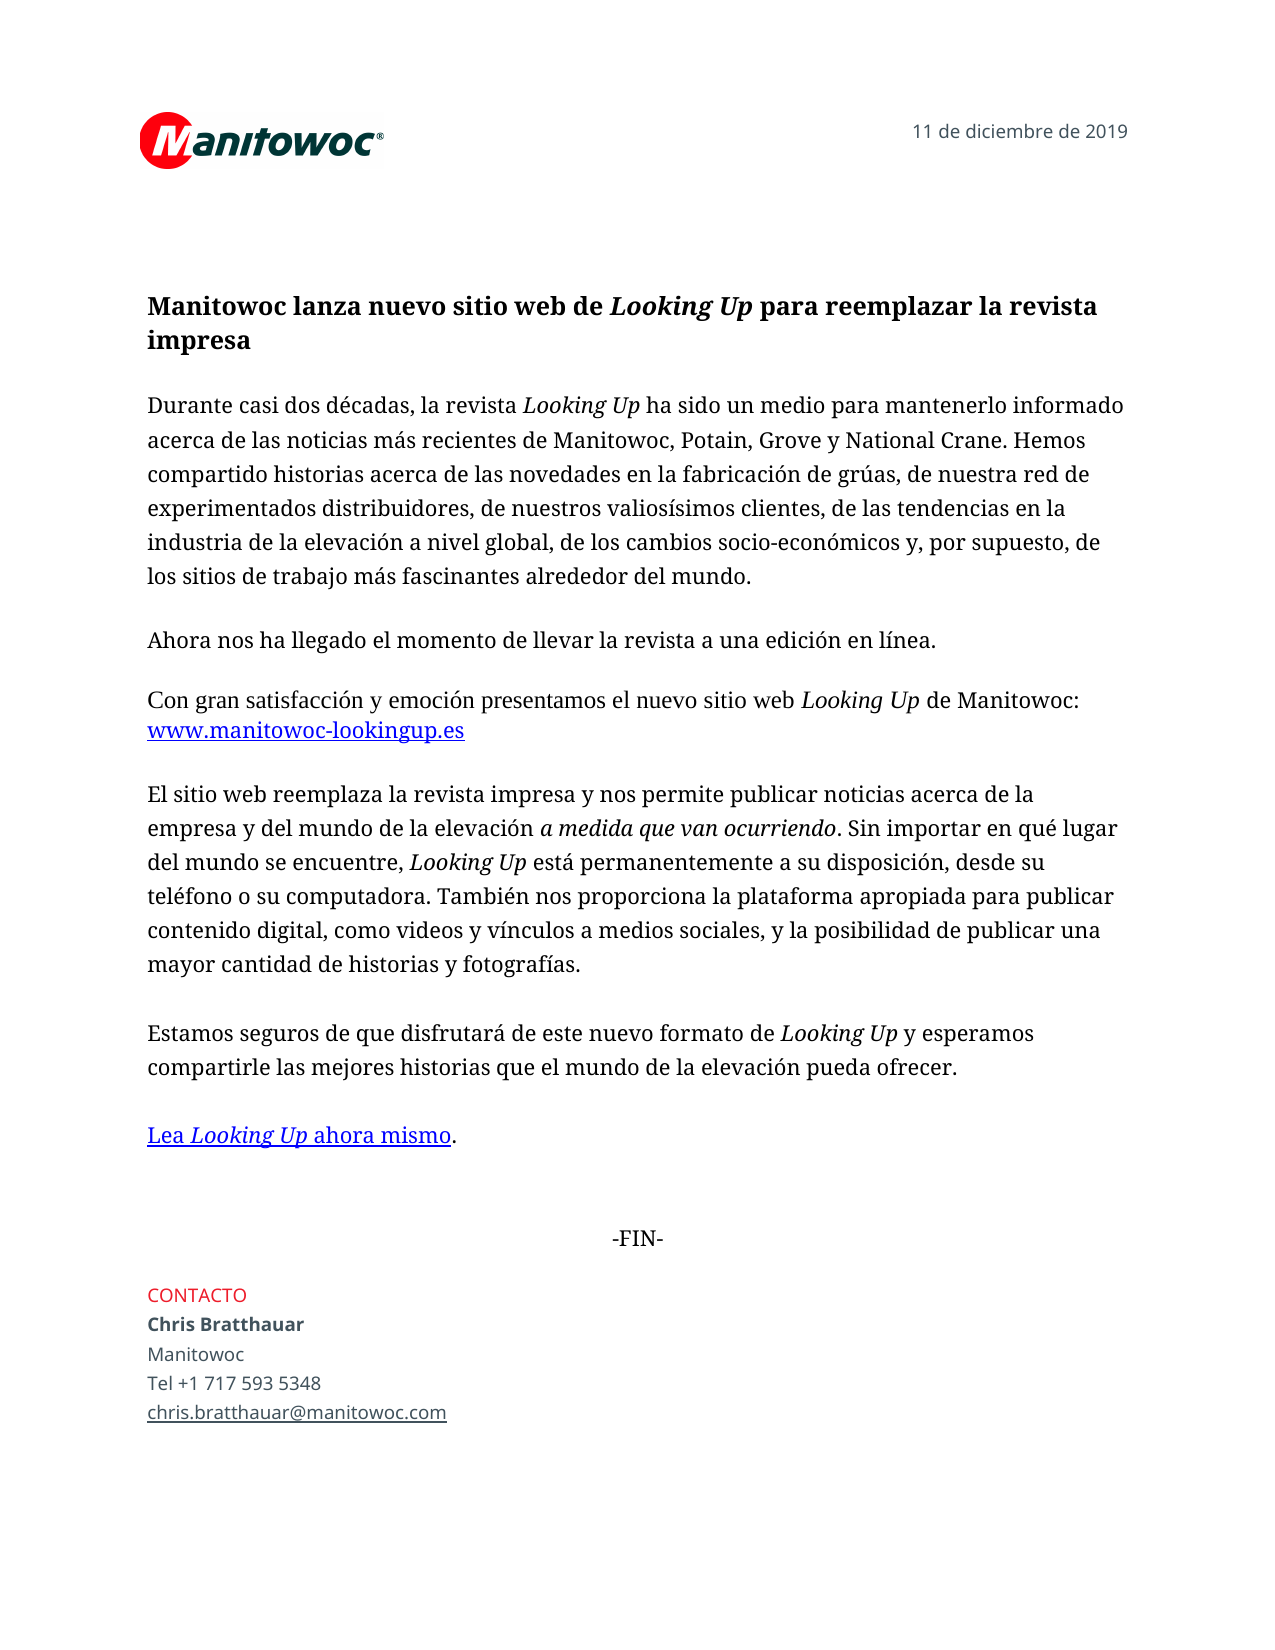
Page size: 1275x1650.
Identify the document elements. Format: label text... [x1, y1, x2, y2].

text chris.bratthauar@manitowoc.com [147, 1399, 1128, 1425]
text Estamos seguros de que disfrutará de este nuevo formato de Looking Up y esperamos compartirle las mejores historias que el mundo de la elevación pueda ofrecer. [147, 1018, 1128, 1082]
text CONTACTO [147, 1282, 1128, 1308]
text Chris Bratthauar [147, 1312, 1128, 1337]
text Ahora nos ha llegado el momento de llevar la revista a una edición en línea. [147, 625, 1128, 655]
picture [140, 112, 384, 169]
text 11 de diciembre de 2019 [384, 118, 1128, 144]
text El sitio web reemplaza la revista impresa y nos permite publicar noticias acerca de la empresa y del mundo de la elevación a medida que van ocurriendo. Sin importar en qué lugar del mundo se encuentre, Looking Up está permanentemente a su disposición, desde su teléfono o su computadora. También nos proporciona la plataforma apropiada para publicar contenido digital, como videos y vínculos a medios sociales, y la posibilidad de publicar una mayor cantidad de historias y fotografías. [147, 779, 1128, 979]
text -FIN- [147, 1223, 1128, 1253]
text Tel +1 717 593 5348 [147, 1370, 1128, 1396]
text Lea Looking Up ahora mismo. [147, 1120, 1128, 1150]
text Con gran satisfacción y emoción presentamos el nuevo sitio web Looking Up de Manitowoc: www.manitowoc-lookingup.es [147, 685, 1128, 744]
text Manitowoc [147, 1341, 1128, 1367]
text Durante casi dos décadas, la revista Looking Up ha sido un medio para mantenerlo informado acerca de las noticias más recientes de Manitowoc, Potain, Grove y National Crane. Hemos compartido historias acerca de las novedades en la fabricación de grúas, de nuestra red de experimentados distribuidores, de nuestros valiosísimos clientes, de las tendencias en la industria de la elevación a nivel global, de los cambios socio-económicos y, por supuesto, de los sitios de trabajo más fascinantes alrededor del mundo. [147, 391, 1128, 591]
text Manitowoc lanza nuevo sitio web de Looking Up para reemplazar la revista impresa [147, 288, 1128, 356]
